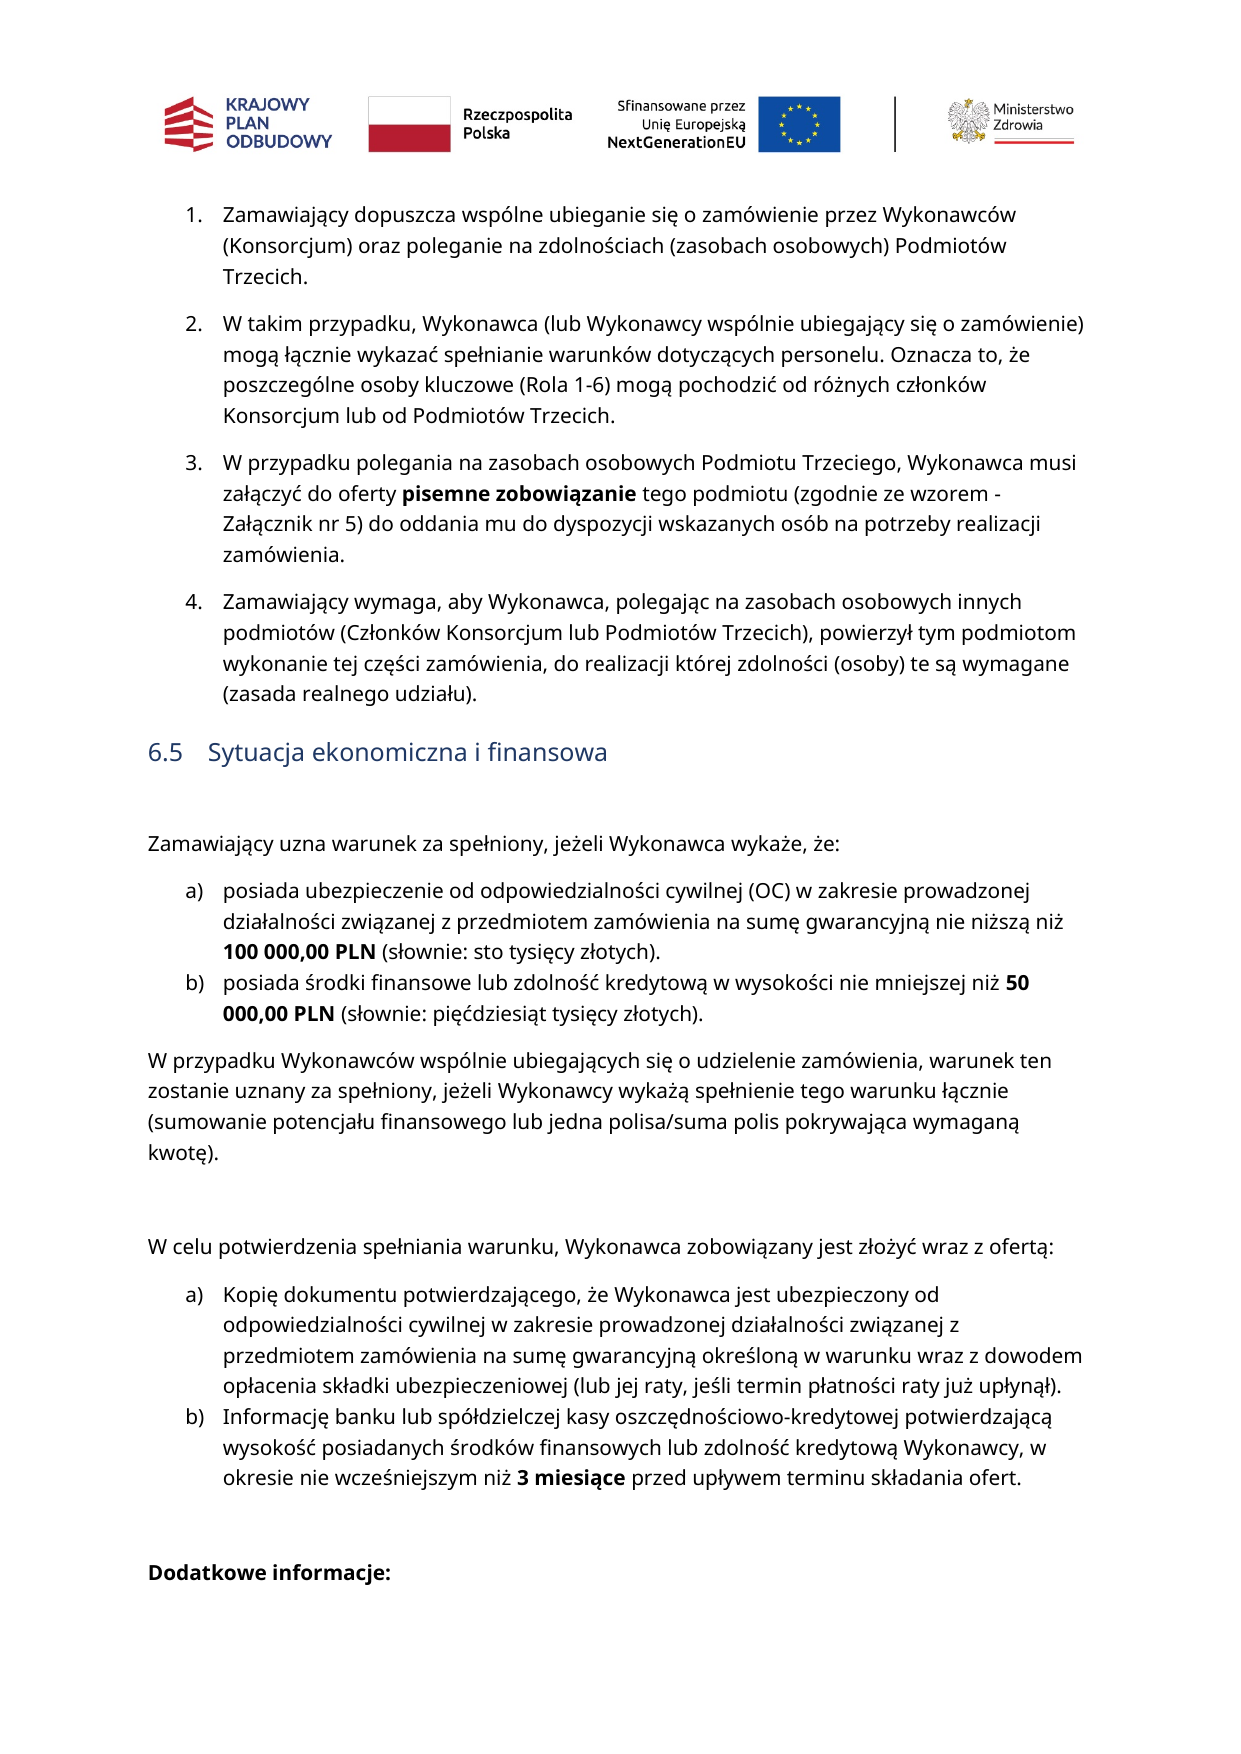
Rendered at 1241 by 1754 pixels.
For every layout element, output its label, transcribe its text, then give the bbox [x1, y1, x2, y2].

list posiada ubezpieczenie od odpowiedzialności cywilnej (OC) w zakresie prowadzonej działalności związanej z przedmiotem zamówienia na sumę gwarancyjną nie niższą niż 100 000,00 PLN (słownie: sto tysięcy złotych). [185, 876, 1093, 966]
subtitle Sytuacja ekonomiczna i finansowa [148, 735, 1093, 769]
list Zamawiający dopuszcza wspólne ubieganie się o zamówienie przez Wykonawców (Konsorcjum) oraz poleganie na zdolnościach (zasobach osobowych) Podmiotów Trzecich. [185, 201, 1093, 290]
list Zamawiający wymaga, aby Wykonawca, polegając na zasobach osobowych innych podmiotów (Członków Konsorcjum lub Podmiotów Trzecich), powierzył tym podmiotom wykonanie tej części zamówienia, do realizacji której zdolności (osoby) te są wymagane (zasada realnego udziału). [185, 587, 1093, 708]
picture [147, 73, 1093, 169]
list Informację banku lub spółdzielczej kasy oszczędnościowo-kredytowej potwierdzającą wysokość posiadanych środków finansowych lub zdolność kredytową Wykonawcy, w okresie nie wcześniejszym niż 3 miesiące przed upływem terminu składania ofert. [185, 1402, 1093, 1492]
text Zamawiający uzna warunek za spełniony, jeżeli Wykonawca wykaże, że: [148, 829, 1093, 857]
list Kopię dokumentu potwierdzającego, że Wykonawca jest ubezpieczony od odpowiedzialności cywilnej w zakresie prowadzonej działalności związanej z przedmiotem zamówienia na sumę gwarancyjną określoną w warunku wraz z dowodem opłacenia składki ubezpieczeniowej (lub jej raty, jeśli termin płatności raty już upłynął). [185, 1280, 1093, 1400]
text Dodatkowe informacje: [148, 1558, 1093, 1586]
list posiada środki finansowe lub zdolność kredytową w wysokości nie mniejszej niż 50 000,00 PLN (słownie: pięćdziesiąt tysięcy złotych). [185, 968, 1093, 1027]
text W celu potwierdzenia spełniania warunku, Wykonawca zobowiązany jest złożyć wraz z ofertą: [148, 1232, 1093, 1261]
text W przypadku Wykonawców wspólnie ubiegających się o udzielenie zamówienia, warunek ten zostanie uznany za spełniony, jeżeli Wykonawcy wykażą spełnienie tego warunku łącznie (sumowanie potencjału finansowego lub jedna polisa/suma polis pokrywająca wymaganą kwotę). [148, 1046, 1093, 1166]
list W takim przypadku, Wykonawca (lub Wykonawcy wspólnie ubiegający się o zamówienie) mogą łącznie wykazać spełnianie warunków dotyczących personelu. Oznacza to, że poszczególne osoby kluczowe (Rola 1-6) mogą pochodzić od różnych członków Konsorcjum lub od Podmiotów Trzecich. [185, 309, 1093, 429]
list W przypadku polegania na zasobach osobowych Podmiotu Trzeciego, Wykonawca musi załączyć do oferty pisemne zobowiązanie tego podmiotu (zgodnie ze wzorem - Załącznik nr 5) do oddania mu do dyspozycji wskazanych osób na potrzeby realizacji zamówienia. [185, 448, 1093, 569]
